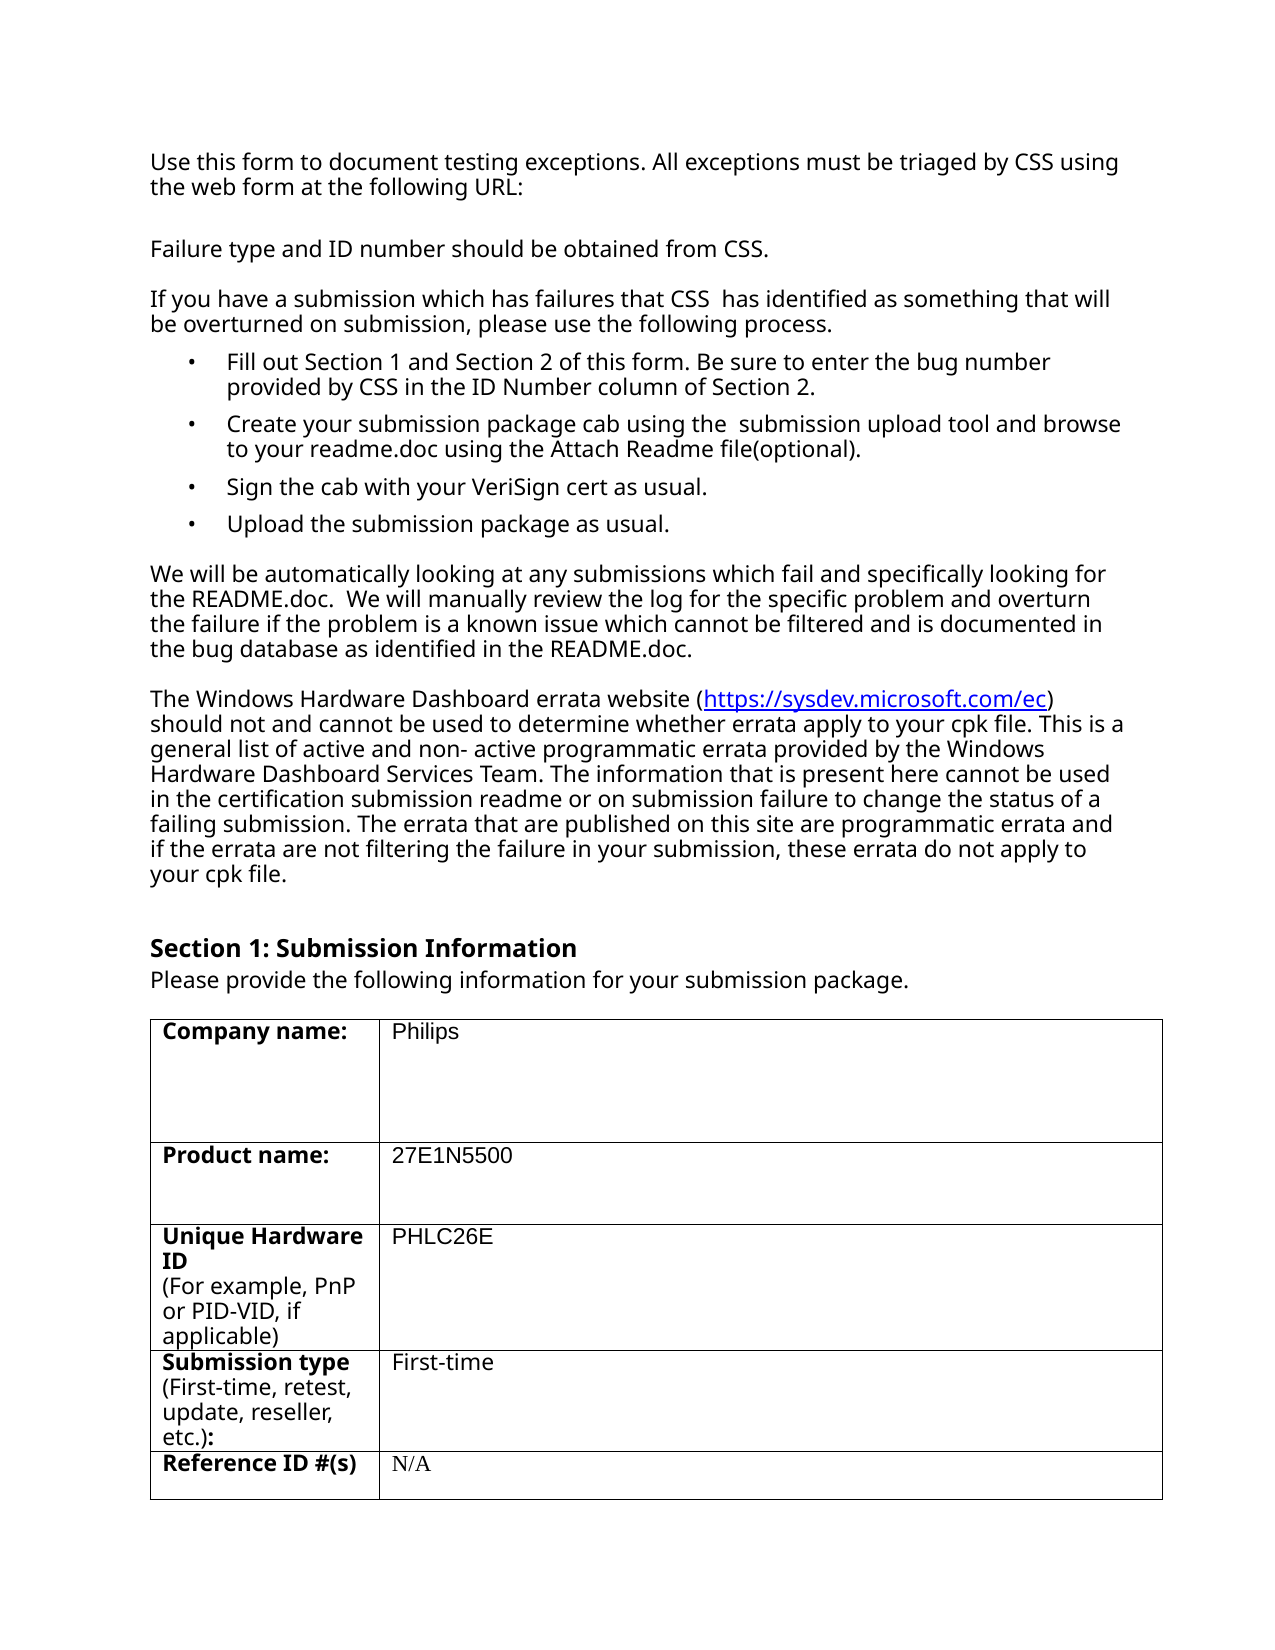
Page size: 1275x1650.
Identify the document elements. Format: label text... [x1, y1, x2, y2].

text The Windows Hardware Dashboard errata website (https://sysdev.microsoft.com/ec) should not and cannot be used to determine whether errata apply to your cpk file. This is a general list of active and non- active programmatic errata provided by the Windows Hardware Dashboard Services Team. The information that is present here cannot be used in the certification submission readme or on submission failure to change the status of a failing submission. The errata that are published on this site are programmatic errata and if the errata are not filtering the failure in your submission, these errata do not apply to your cpk file. [150, 687, 1125, 887]
text Section 1: Submission Information [150, 937, 1125, 962]
table_cell Product name: [151, 1143, 379, 1223]
text We will be automatically looking at any submissions which fail and specifically looking for the README.doc. We will manually review the log for the specific problem and overturn the failure if the problem is a known issue which cannot be filtered and is documented in the bug database as identified in the README.doc. [150, 562, 1125, 662]
table_cell N/A [380, 1452, 1162, 1499]
list Upload the submission package as usual. [187, 512, 1125, 537]
table_header Philips [380, 1020, 1162, 1142]
table_cell Unique Hardware ID (For example, PnP or PID-VID, if applicable) [151, 1225, 379, 1349]
text If you have a submission which has failures that CSS has identified as something that will be overturned on submission, please use the following process. [150, 287, 1125, 337]
text Failure type and ID number should be obtained from CSS. [150, 237, 1125, 262]
text Use this form to document testing exceptions. All exceptions must be triaged by CSS using the web form at the following URL: [150, 150, 1125, 200]
table_header Company name: [151, 1020, 379, 1142]
table_cell 27E1N5500 [380, 1143, 1162, 1223]
list Create your submission package cab using the submission upload tool and browse to your readme.doc using the Attach Readme file(optional). [187, 412, 1125, 462]
list Sign the cab with your VeriSign cert as usual. [187, 475, 1125, 500]
list Fill out Section 1 and Section 2 of this form. Be sure to enter the bug number provided by CSS in the ID Number column of Section 2. [187, 350, 1125, 400]
table_cell First-time [380, 1351, 1162, 1451]
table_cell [151, 1452, 379, 1499]
table_cell PHLC26E [380, 1225, 1162, 1349]
text Please provide the following information for your submission package. [150, 969, 1125, 994]
table_cell Submission type (First-time, retest, update, reseller, etc.): [151, 1351, 379, 1451]
